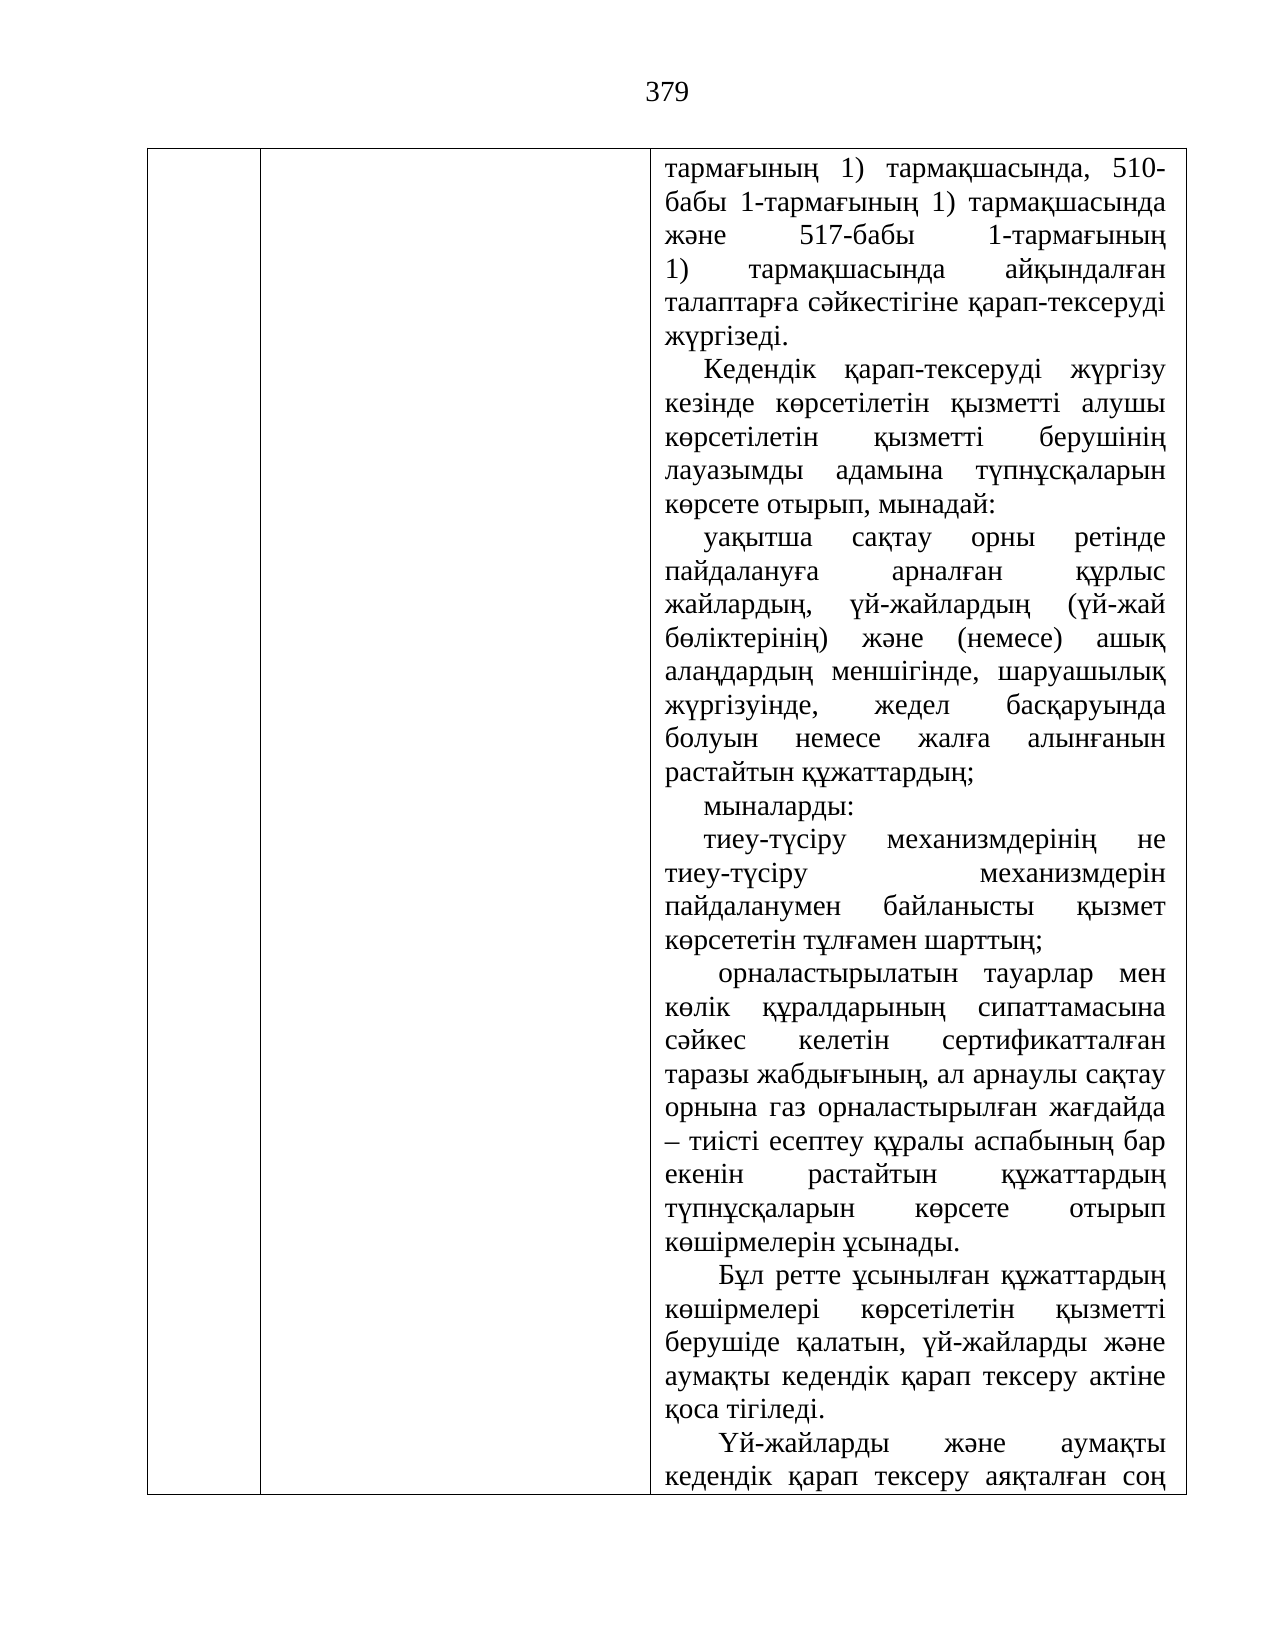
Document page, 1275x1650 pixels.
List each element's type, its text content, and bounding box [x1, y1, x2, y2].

table_cell 8 [148, 149, 260, 1493]
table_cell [651, 149, 1186, 1493]
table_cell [261, 149, 650, 1493]
